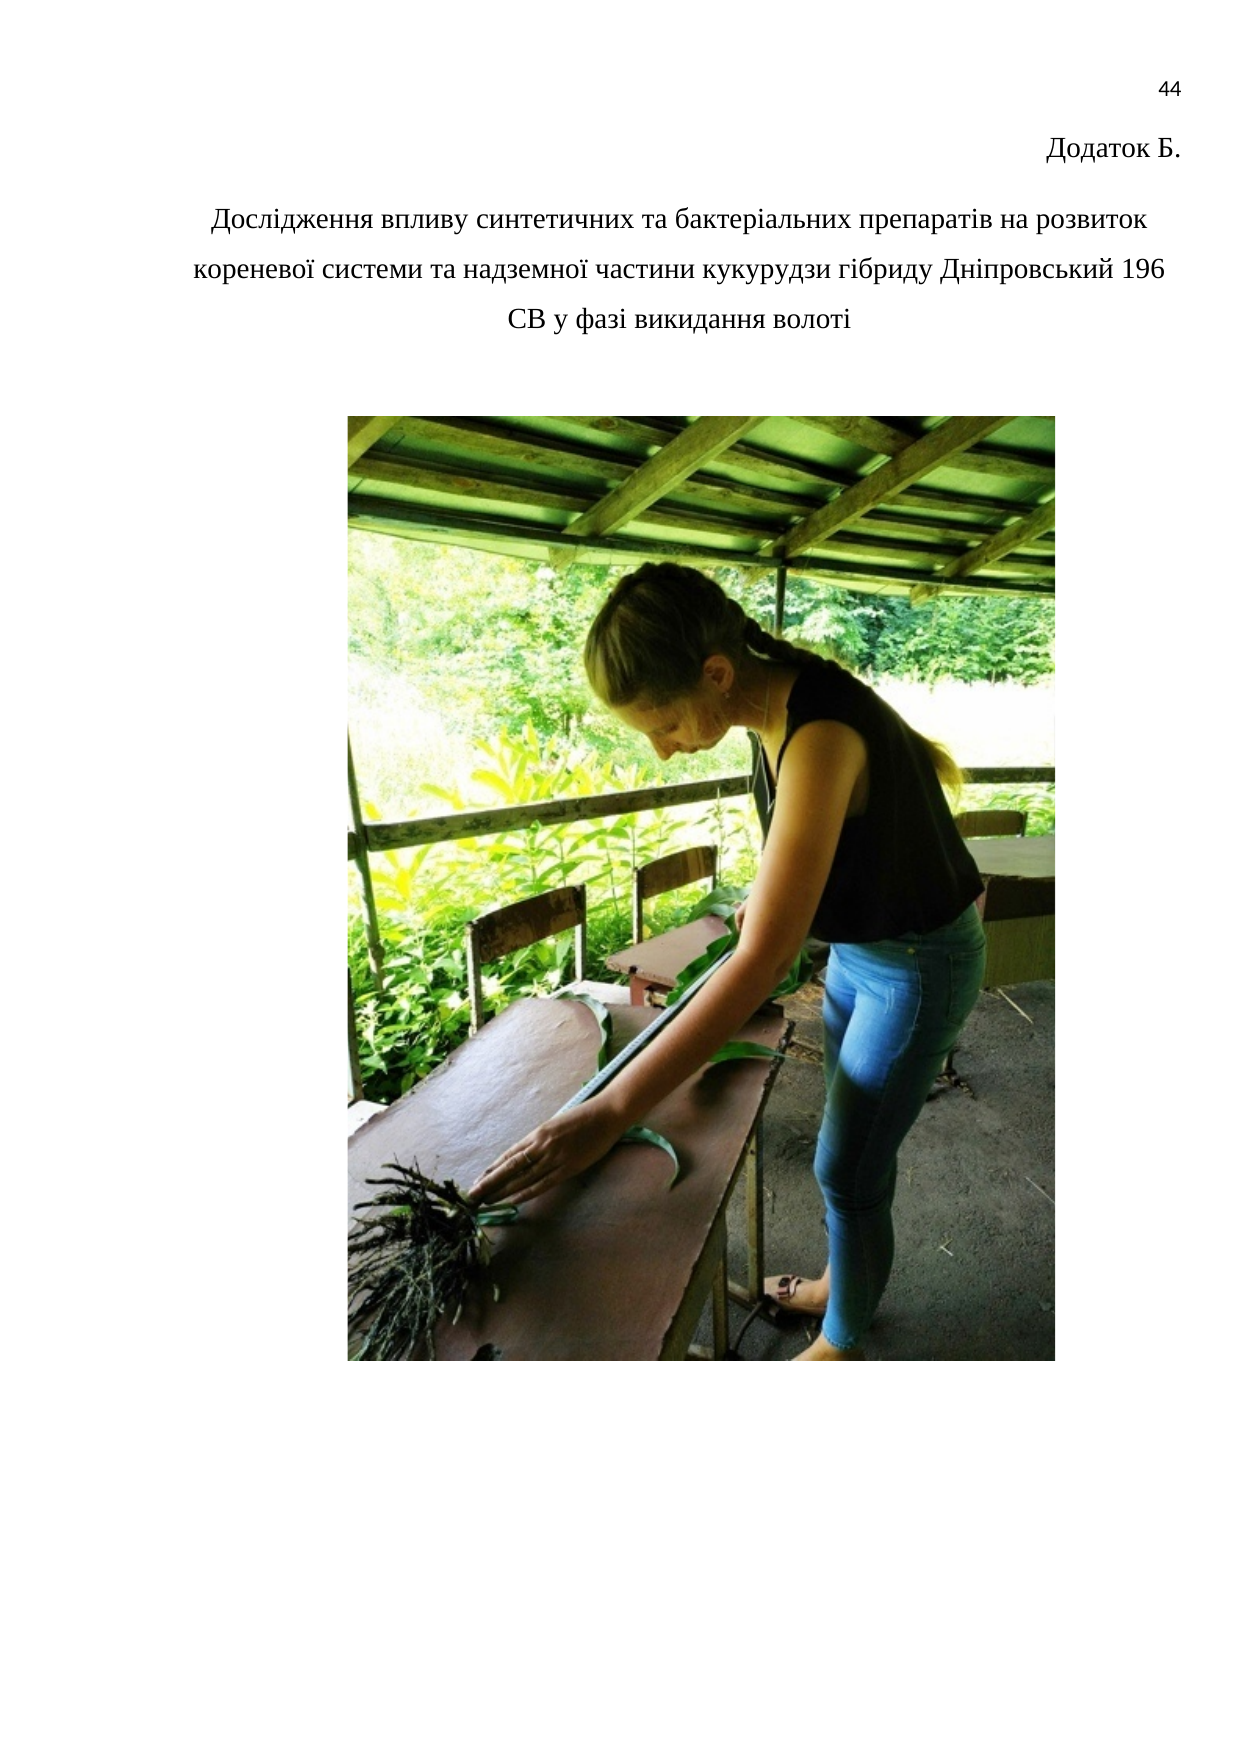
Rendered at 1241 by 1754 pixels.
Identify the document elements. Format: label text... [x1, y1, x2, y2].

text Дослідження впливу синтетичних та бактеріальних препаратів на розвиток кореневої системи та надземної частини кукурудзи гібриду Дніпровський 196 СВ у фазі викидання волоті [177, 201, 1181, 335]
picture [347, 416, 1056, 1361]
text Додаток Б. [177, 130, 1181, 163]
